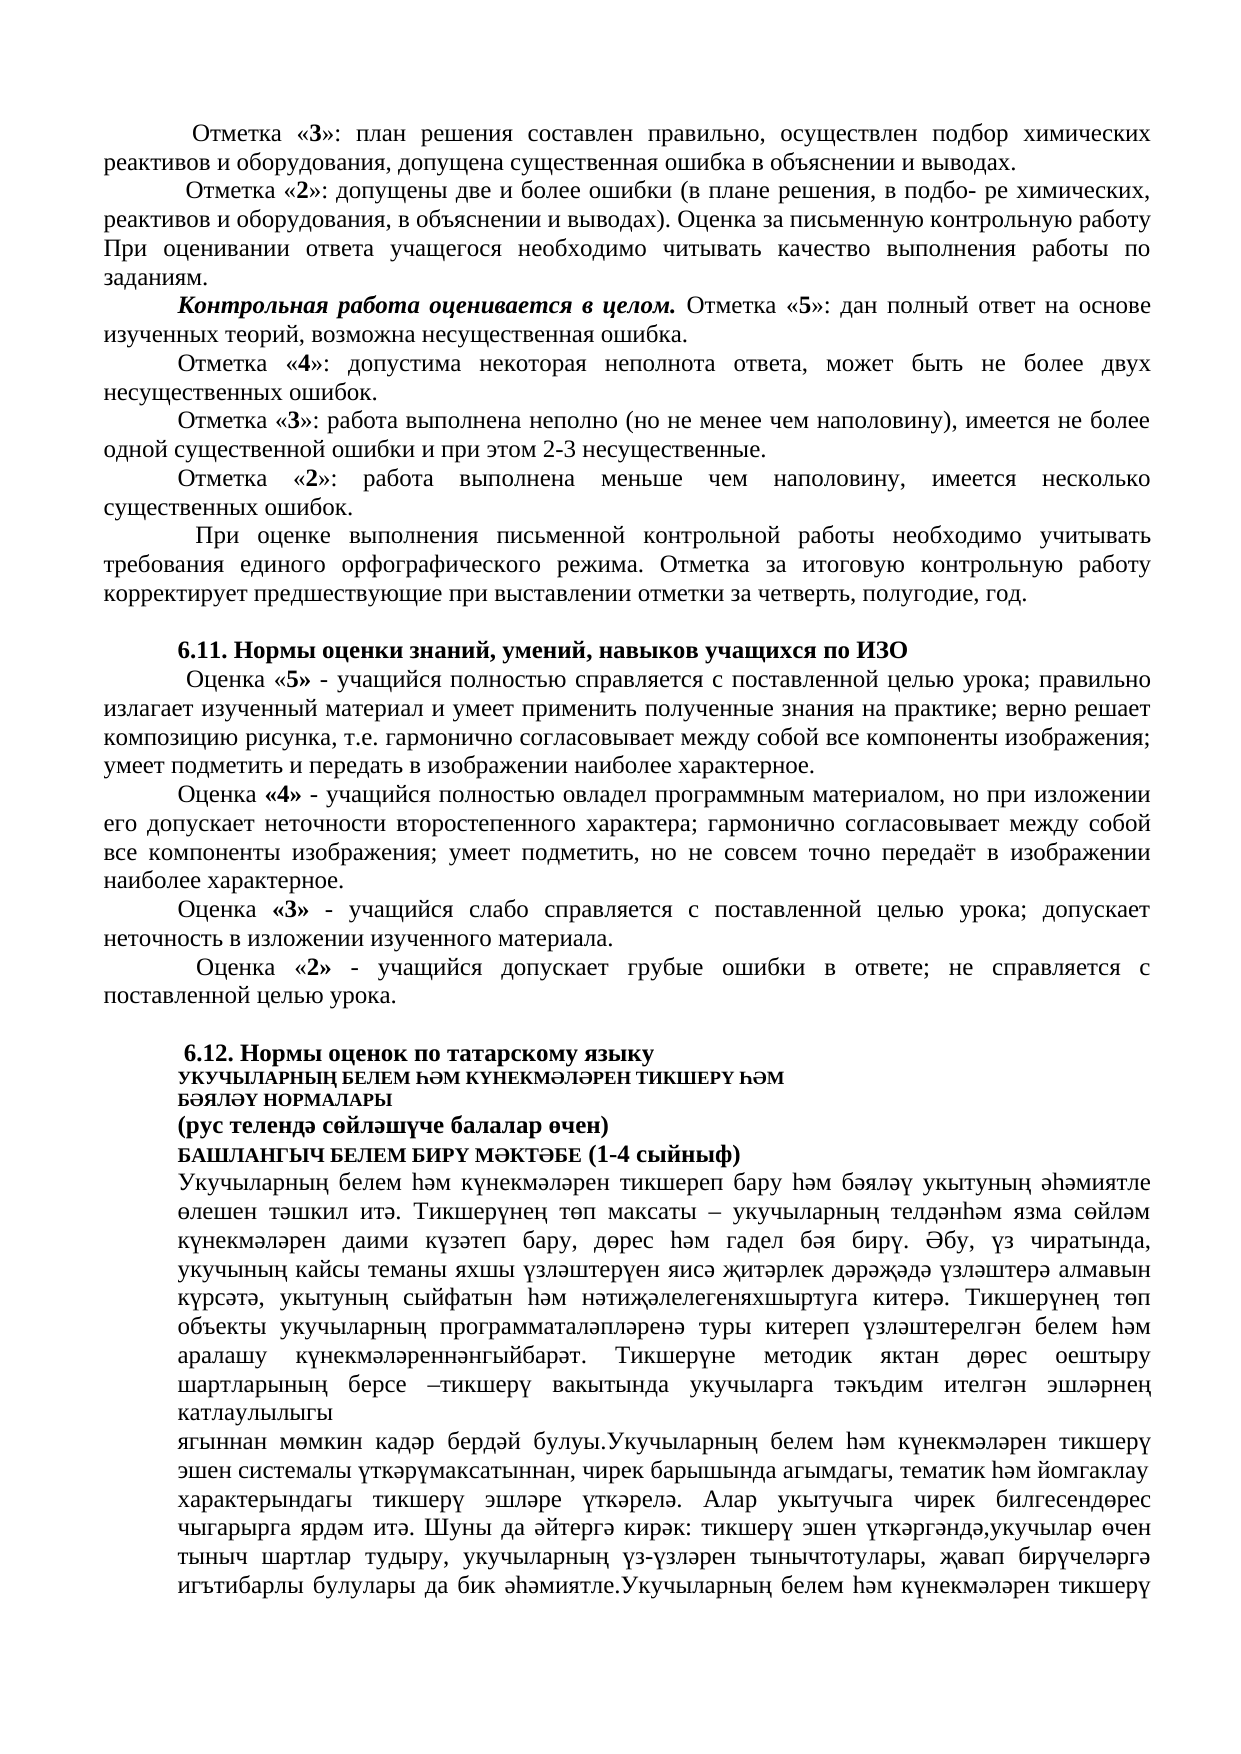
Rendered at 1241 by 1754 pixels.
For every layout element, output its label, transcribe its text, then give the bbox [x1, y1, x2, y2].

text Укучыларның белем һəм күнекмəлəрен тикшереп бару һəм бəялəү укытуның əһəмиятле өлешен тəшкил итə. Тикшерүнең төп максаты – укучыларның телдəнһəм язма сөйлəм күнекмəлəрен даими күзəтеп бару, дөрес һəм гадел бəя бирү. Əбу, үз чиратында, укучының кайсы теманы яхшы үзлəштерүен яисə җитəрлек дəрəҗəдə үзлəштерə алмавын күрсəтə, укытуның сыйфатын һəм нəтиҗəлелегеняхшыртуга китерə. Тикшерүнең төп объекты укучыларның программаталəплəренə туры китереп үзлəштерелгəн белем һəм аралашу күнекмəлəреннəнгыйбарəт. Тикшерүне методик яктан дөрес оештыру шартларының берсе –тикшерү вакытында укучыларга тəкъдим ителгəн эшлəрнең катлаулылыгы [177, 1167, 1152, 1426]
text Контрольная работа оценивается в целом. Отметка «5»: дан полный ответ на основе изученных теорий, возможна несущественная ошибка. [103, 291, 1152, 348]
text Отметка «2»: допущены две и более ошибки (в плане решения, в подбо- ре химических, реактивов и оборудования, в объяснении и выводах). Оценка за письменную контрольную работу При оценивании ответа учащегося необходимо читывать качество выполнения работы по заданиям. [103, 176, 1152, 291]
text БƏЯЛƏҮ НОРМАЛАРЫ [177, 1088, 1152, 1110]
text При оценке выполнения письменной контрольной работы необходимо учитывать требования единого орфографического режима. Отметка за итоговую контрольную работу корректирует предшествующие при выставлении отметки за четверть, полугодие, год. [103, 521, 1152, 607]
text Отметка «2»: работа выполнена меньше чем наполовину, имеется несколько существенных ошибок. [103, 463, 1152, 521]
text (рус телендə сөйлəшүче балалар өчен) [177, 1110, 1152, 1139]
text Оценка «3» - учащийся слабо справляется с поставленной целью урока; допускает неточность в изложении изученного материала. [103, 894, 1152, 952]
text 6.12. Нормы оценок по татарскому языку [177, 1038, 1152, 1067]
text Отметка «3»: работа выполнена неполно (но не менее чем наполовину), имеется не более одной существенной ошибки и при этом 2-3 несущественные. [103, 406, 1152, 463]
text УКУЧЫЛАРНЫҢ БЕЛЕМ ҺƏМ КҮНЕКМƏЛƏРЕН ТИКШЕРҮ ҺƏМ [177, 1067, 1152, 1088]
text 6.11. Нормы оценки знаний, умений, навыков учащихся по ИЗО [103, 636, 1152, 664]
text Оценка «2» - учащийся допускает грубые ошибки в ответе; не справляется с поставленной целью урока. [103, 952, 1152, 1009]
text ягыннан мөмкин кадəр бердəй булуы.Укучыларның белем һəм күнекмəлəрен тикшерү эшен системалы үткəрүмаксатыннан, чирек барышында агымдагы, тематик һəм йомгаклау [177, 1426, 1152, 1484]
text Оценка «5» - учащийся полностью справляется с поставленной целью урока; правильно излагает изученный материал и умеет применить полученные знания на практике; верно решает композицию рисунка, т.е. гармонично согласовывает между собой все компоненты изображения; умеет подметить и передать в изображении наиболее характерное. [103, 664, 1152, 779]
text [177, 1484, 1152, 1599]
text Отметка «4»: допустима некоторая неполнота ответа, может быть не более двух несущественных ошибок. [103, 348, 1152, 406]
text Отметка «3»: план решения составлен правильно, осуществлен подбор химических реактивов и оборудования, допущена существенная ошибка в объяснении и выводах. [103, 118, 1152, 176]
text БАШЛАНГЫЧ БЕЛЕМ БИРҮ МƏКТƏБЕ (1-4 сыйныф) [177, 1139, 1152, 1167]
text Оценка «4» - учащийся полностью овладел программным материалом, но при изложении его допускает неточности второстепенного характера; гармонично согласовывает между собой все компоненты изображения; умеет подметить, но не совсем точно передаёт в изображении наиболее характерное. [103, 779, 1152, 894]
